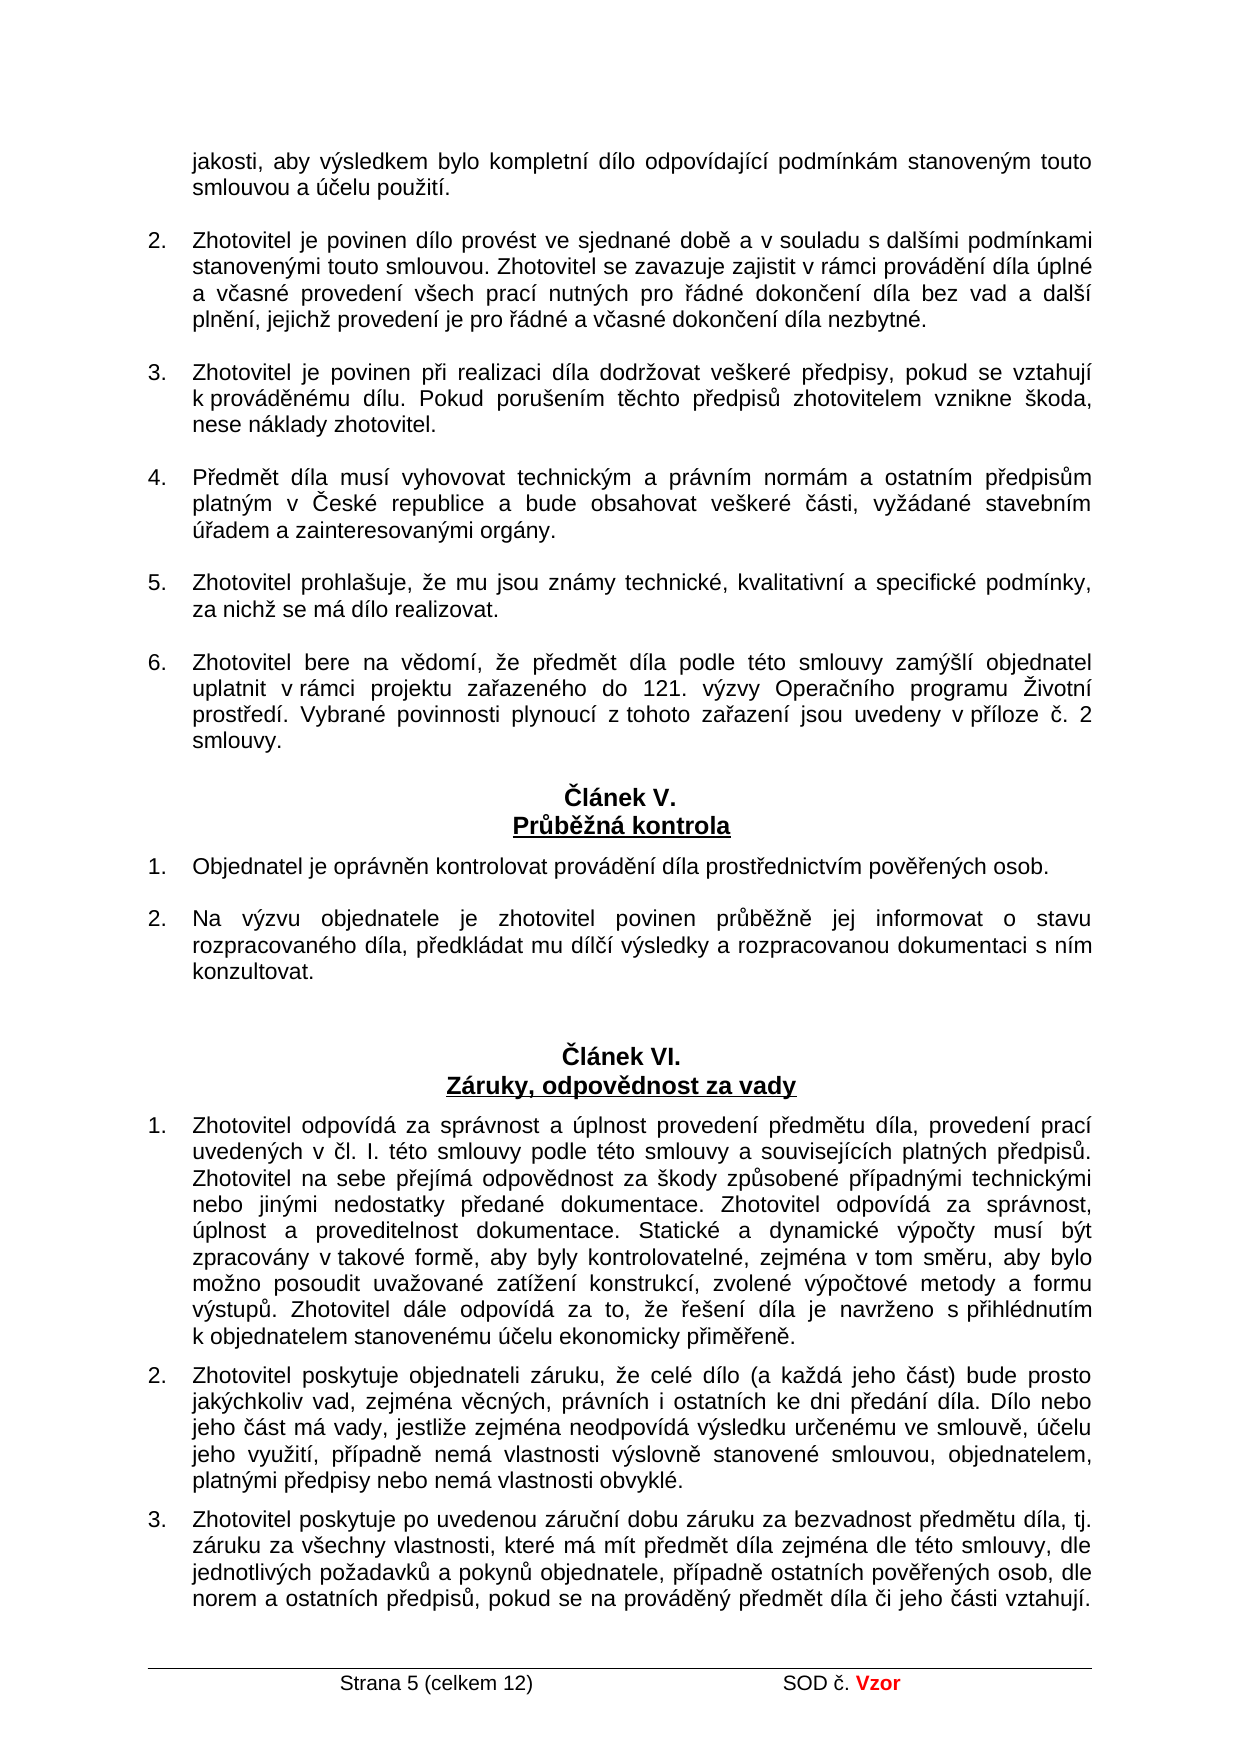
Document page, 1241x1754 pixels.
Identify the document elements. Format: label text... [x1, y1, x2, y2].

list Zhotovitel poskytuje objednateli záruku, že celé dílo (a každá jeho část) bude prosto jakýchkoliv vad, zejména věcných, právních i ostatních ke dni předání díla. Dílo nebo jeho část má vady, jestliže zejména neodpovídá výsledku určenému ve smlouvě, účelu jeho využití, případně nemá vlastnosti výslovně stanovené smlouvou, objednatelem, platnými předpisy nebo nemá vlastnosti obvyklé. [148, 1362, 1092, 1493]
subtitle Průběžná kontrola [148, 811, 1095, 840]
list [148, 148, 1092, 200]
text Článek VI. [148, 1042, 1095, 1071]
list Předmět díla musí vyhovovat technickým a právním normám a ostatním předpisům platným v České republice a bude obsahovat veškeré části, vyžádané stavebním úřadem a zainteresovanými orgány. [148, 464, 1092, 543]
text 1. Zhotovitel odpovídá za správnost a úplnost provedení předmětu díla, provedení prací uvedených v čl. I. této smlouvy podle této smlouvy a souvisejících platných předpisů. Zhotovitel na sebe přejímá odpovědnost za škody způsobené případnými technickými nebo jinými nedostatky předané dokumentace. Zhotovitel odpovídá za správnost, úplnost a proveditelnost dokumentace. Statické a dynamické výpočty musí být zpracovány v takové formě, aby byly kontrolovatelné, zejména v tom směru, aby bylo možno posoudit uvažované zatížení konstrukcí, zvolené výpočtové metody a formu výstupů. Zhotovitel dále odpovídá za to, že řešení díla je navrženo s přihlédnutím k objednatelem stanovenému účelu ekonomicky přiměřeně. [148, 1112, 1092, 1349]
list Zhotovitel je povinen při realizaci díla dodržovat veškeré předpisy, pokud se vztahují k prováděnému dílu. Pokud porušením těchto předpisů zhotovitelem vznikne škoda, nese náklady zhotovitel. [148, 358, 1092, 438]
text 1. Objednatel je oprávněn kontrolovat provádění díla prostřednictvím pověřených osob. [148, 853, 1092, 879]
list Zhotovitel prohlašuje, že mu jsou známy technické, kvalitativní a specifické podmínky, za nichž se má dílo realizovat. [148, 569, 1092, 622]
list Článek V. [148, 783, 1092, 811]
subtitle Záruky, odpovědnost za vady [148, 1071, 1095, 1099]
text 2. Na výzvu objednatele je zhotovitel povinen průběžně jej informovat o stavu rozpracovaného díla, předkládat mu dílčí výsledky a rozpracovanou dokumentaci s ním konzultovat. [148, 905, 1092, 984]
list Zhotovitel je povinen dílo provést ve sjednané době a v souladu s dalšími podmínkami stanovenými touto smlouvou. Zhotovitel se zavazuje zajistit v rámci provádění díla úplné a včasné provedení všech prací nutných pro řádné dokončení díla bez vad a další plnění, jejichž provedení je pro řádné a včasné dokončení díla nezbytné. [148, 227, 1092, 332]
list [148, 1506, 1092, 1611]
list Zhotovitel bere na vědomí, že předmět díla podle této smlouvy zamýšlí objednatel uplatnit v rámci projektu zařazeného do 121. výzvy Operačního programu Životní prostředí. Vybrané povinnosti plynoucí z tohoto zařazení jsou uvedeny v příloze č. 2 smlouvy. [148, 648, 1092, 754]
